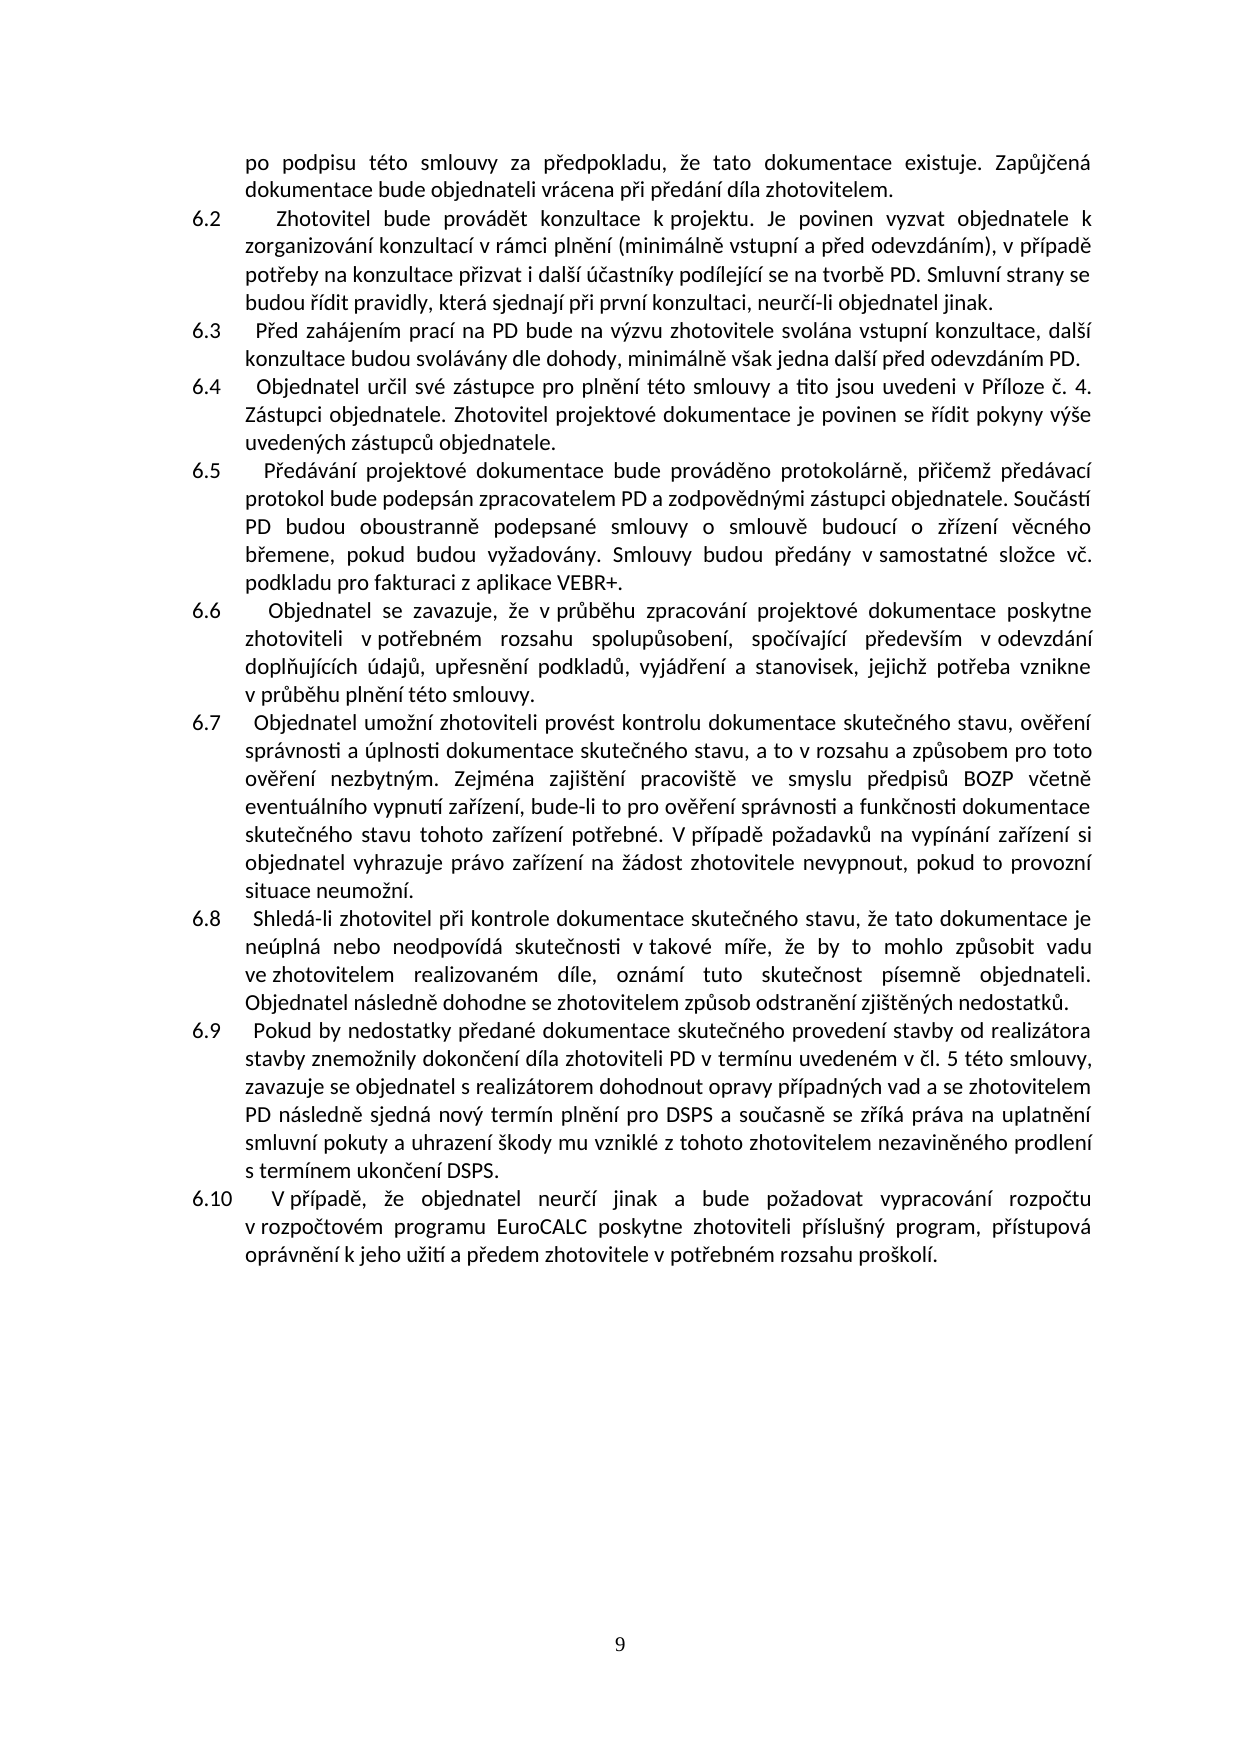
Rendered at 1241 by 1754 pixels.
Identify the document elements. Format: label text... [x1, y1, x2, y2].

subtitle Před zahájením prací na PD bude na výzvu zhotovitele svolána vstupní konzultace, další konzultace budou svolávány dle dohody, minimálně však jedna další před odevzdáním PD. [192, 316, 1093, 372]
subtitle Objednatel umožní zhotoviteli provést kontrolu dokumentace skutečného stavu, ověření správnosti a úplnosti dokumentace skutečného stavu, a to v rozsahu a způsobem pro toto ověření nezbytným. Zejména zajištění pracoviště ve smyslu předpisů BOZP včetně eventuálního vypnutí zařízení, bude-li to pro ověření správnosti a funkčnosti dokumentace skutečného stavu tohoto zařízení potřebné. V případě požadavků na vypínání zařízení si objednatel vyhrazuje právo zařízení na žádost zhotovitele nevypnout, pokud to provozní situace neumožní. [192, 708, 1093, 904]
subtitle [192, 148, 1093, 204]
subtitle Předávání projektové dokumentace bude prováděno protokolárně, přičemž předávací protokol bude podepsán zpracovatelem PD a zodpovědnými zástupci objednatele. Součástí PD budou oboustranně podepsané smlouvy o smlouvě budoucí o zřízení věcného břemene, pokud budou vyžadovány. Smlouvy budou předány v samostatné složce vč. podkladu pro fakturaci z aplikace VEBR+. [192, 456, 1093, 596]
subtitle Objednatel se zavazuje, že v průběhu zpracování projektové dokumentace poskytne zhotoviteli v potřebném rozsahu spolupůsobení, spočívající především v odevzdání doplňujících údajů, upřesnění podkladů, vyjádření a stanovisek, jejichž potřeba vznikne v průběhu plnění této smlouvy. [192, 596, 1093, 708]
subtitle Zhotovitel bude provádět konzultace k projektu. Je povinen vyzvat objednatele k zorganizování konzultací v rámci plnění (minimálně vstupní a před odevzdáním), v případě potřeby na konzultace přizvat i další účastníky podílející se na tvorbě PD. Smluvní strany se budou řídit pravidly, která sjednají při první konzultaci, neurčí-li objednatel jinak. [192, 204, 1093, 316]
subtitle V případě, že objednatel neurčí jinak a bude požadovat vypracování rozpočtu v rozpočtovém programu EuroCALC poskytne zhotoviteli příslušný program, přístupová oprávnění k jeho užití a předem zhotovitele v potřebném rozsahu proškolí. [192, 1184, 1093, 1268]
subtitle Pokud by nedostatky předané dokumentace skutečného provedení stavby od realizátora stavby znemožnily dokončení díla zhotoviteli PD v termínu uvedeném v čl. 5 této smlouvy, zavazuje se objednatel s realizátorem dohodnout opravy případných vad a se zhotovitelem PD následně sjedná nový termín plnění pro DSPS a současně se zříká práva na uplatnění smluvní pokuty a uhrazení škody mu vzniklé z tohoto zhotovitelem nezaviněného prodlení s termínem ukončení DSPS. [192, 1016, 1093, 1184]
subtitle Objednatel určil své zástupce pro plnění této smlouvy a tito jsou uvedeni v Příloze č. 4. Zástupci objednatele. Zhotovitel projektové dokumentace je povinen se řídit pokyny výše uvedených zástupců objednatele. [192, 372, 1093, 456]
subtitle Shledá-li zhotovitel při kontrole dokumentace skutečného stavu, že tato dokumentace je neúplná nebo neodpovídá skutečnosti v takové míře, že by to mohlo způsobit vadu ve zhotovitelem realizovaném díle, oznámí tuto skutečnost písemně objednateli. Objednatel následně dohodne se zhotovitelem způsob odstranění zjištěných nedostatků. [192, 904, 1093, 1016]
